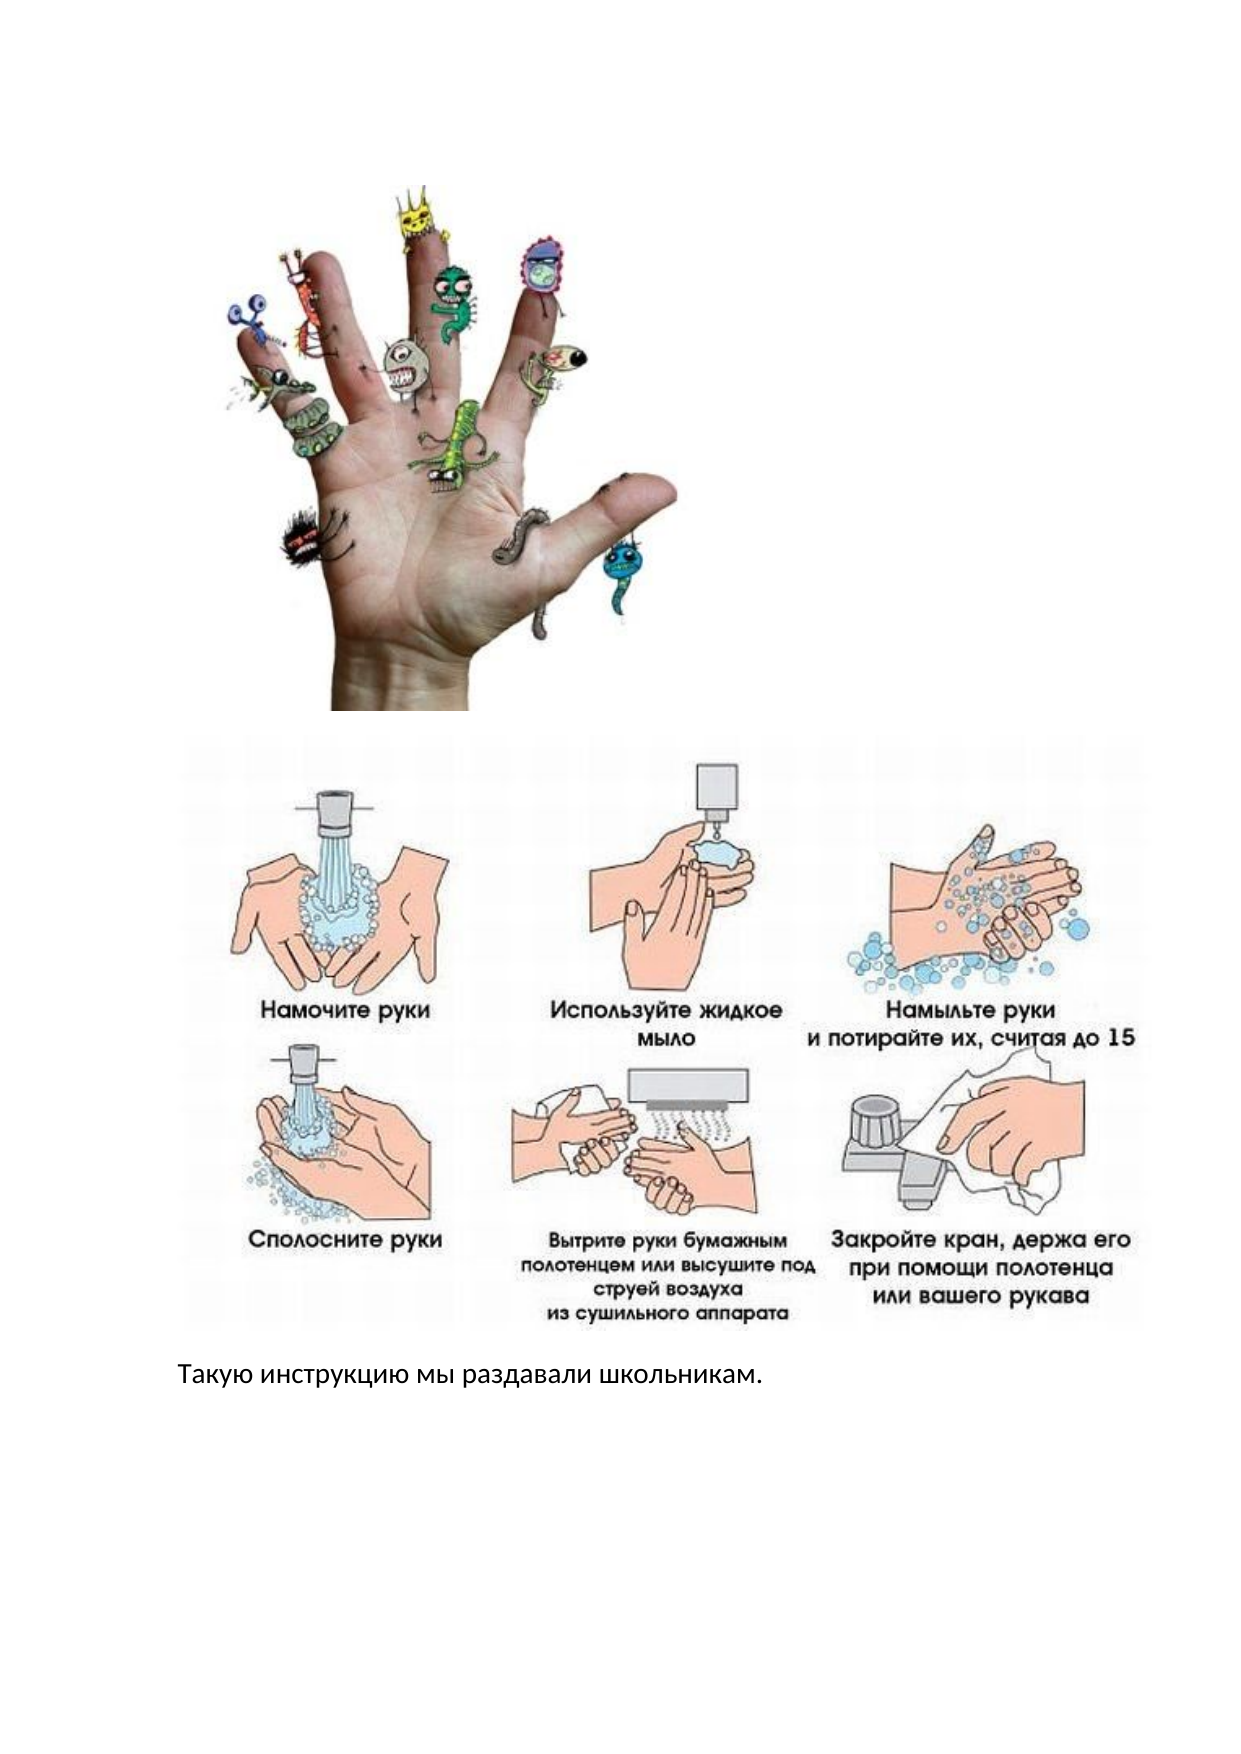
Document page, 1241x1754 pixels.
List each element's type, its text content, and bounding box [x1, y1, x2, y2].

picture [177, 185, 704, 711]
text Такую инструкцию мы раздавали школьникам. [177, 1355, 1152, 1391]
picture [177, 735, 1152, 1331]
